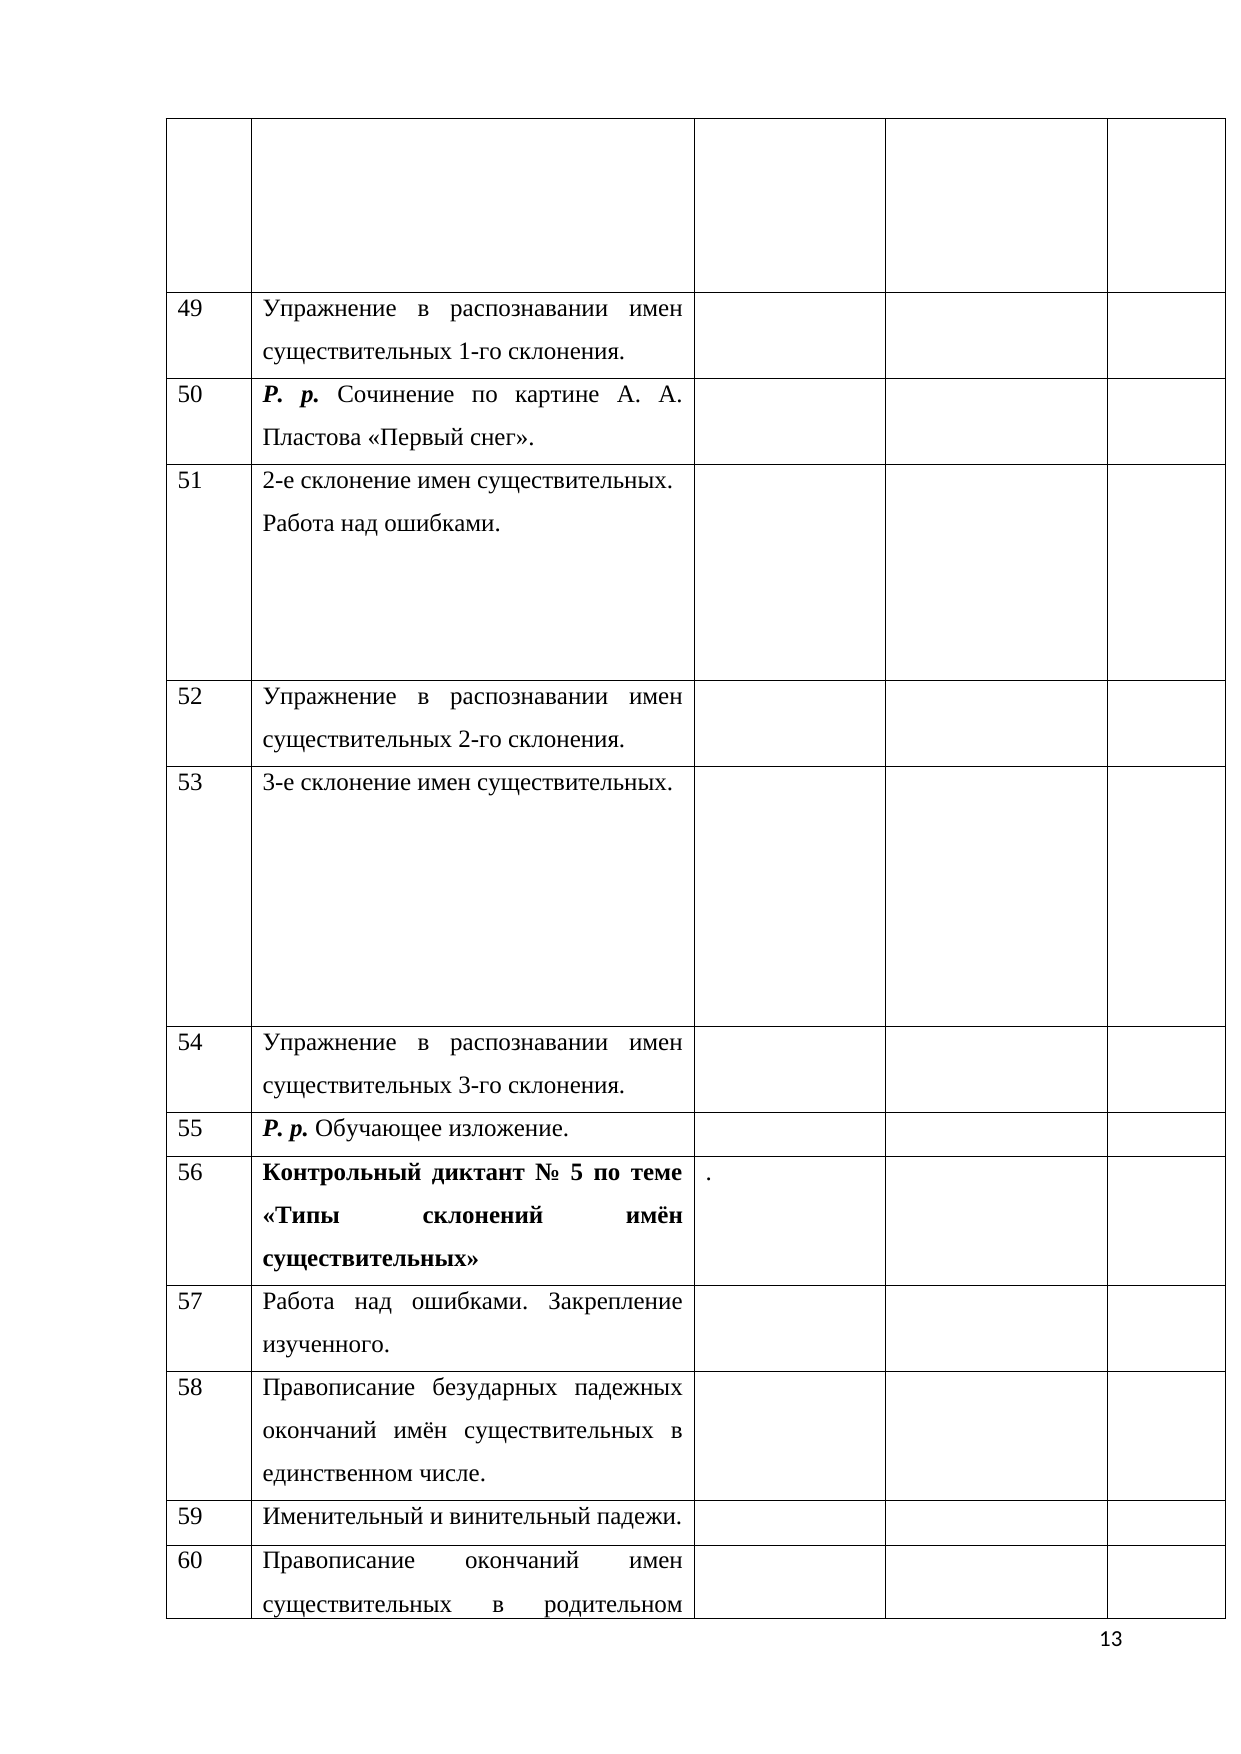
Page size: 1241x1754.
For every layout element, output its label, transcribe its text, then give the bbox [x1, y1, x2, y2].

table_cell [1108, 1286, 1225, 1371]
table_cell . [695, 1157, 885, 1285]
table_cell 3-е склонение имен существительных. [252, 767, 694, 1026]
table_cell [695, 465, 885, 680]
table_cell [886, 1027, 1107, 1112]
table_cell [886, 293, 1107, 378]
table_cell [1108, 1372, 1225, 1500]
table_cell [252, 1546, 694, 1617]
table_cell [1108, 1157, 1225, 1285]
table_cell Упражнение в распознавании имен существительных 1-го склонения. [252, 293, 694, 378]
table_cell [886, 1546, 1107, 1617]
table_cell [886, 1372, 1107, 1500]
table_cell [1108, 767, 1225, 1026]
table_cell Правописание безударных падежных окончаний имён существительных в единственном числе. [252, 1372, 694, 1500]
table_cell [695, 1546, 885, 1617]
table_cell 58 [167, 1372, 251, 1500]
table_cell [695, 119, 885, 292]
table_cell [695, 379, 885, 464]
table_cell Упражнение в распознавании имен существительных 2-го склонения. [252, 681, 694, 766]
table_cell 57 [167, 1286, 251, 1371]
table_cell [695, 293, 885, 378]
table_cell [1108, 293, 1225, 378]
table_cell 60 [167, 1546, 251, 1617]
table_cell [695, 1501, 885, 1544]
table_cell [695, 1113, 885, 1156]
table_cell Упражнение в распознавании имен существительных 3-го склонения. [252, 1027, 694, 1112]
table_cell [1108, 119, 1225, 292]
table_cell 52 [167, 681, 251, 766]
table_cell [886, 1113, 1107, 1156]
table_cell [886, 379, 1107, 464]
table_cell 53 [167, 767, 251, 1026]
table_cell 2-е склонение имен существительных. Работа над ошибками. [252, 465, 694, 680]
table_cell [886, 681, 1107, 766]
table_cell 55 [167, 1113, 251, 1156]
table_cell Р. р. Сочинение по картине А. А. Пластова «Первый снег». [252, 379, 694, 464]
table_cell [252, 119, 694, 292]
table_cell 50 [167, 379, 251, 464]
table_cell [886, 1157, 1107, 1285]
table_cell [1108, 465, 1225, 680]
table_cell [695, 1372, 885, 1500]
table_cell [886, 1501, 1107, 1544]
table_cell Контрольный диктант № 5 по теме «Типы склонений имён существительных» [252, 1157, 694, 1285]
table_cell [1108, 1501, 1225, 1544]
table_cell Именительный и винительный падежи. [252, 1501, 694, 1544]
table_cell [695, 1027, 885, 1112]
table_cell 48 [167, 119, 251, 292]
table_cell [1108, 1027, 1225, 1112]
table_cell 49 [167, 293, 251, 378]
table_cell [695, 767, 885, 1026]
table_cell [886, 767, 1107, 1026]
table_cell [886, 465, 1107, 680]
table_cell [695, 681, 885, 766]
table_cell 54 [167, 1027, 251, 1112]
table_cell [886, 119, 1107, 292]
table_cell [695, 1286, 885, 1371]
table_cell Работа над ошибками. Закрепление изученного. [252, 1286, 694, 1371]
table_cell [1108, 681, 1225, 766]
table_cell 56 [167, 1157, 251, 1285]
table_cell [1108, 1113, 1225, 1156]
table_cell Р. р. Обучающее изложение. [252, 1113, 694, 1156]
table_cell 51 [167, 465, 251, 680]
table_cell [1108, 379, 1225, 464]
table_cell [886, 1286, 1107, 1371]
table_cell 59 [167, 1501, 251, 1544]
table_cell [1108, 1546, 1225, 1617]
